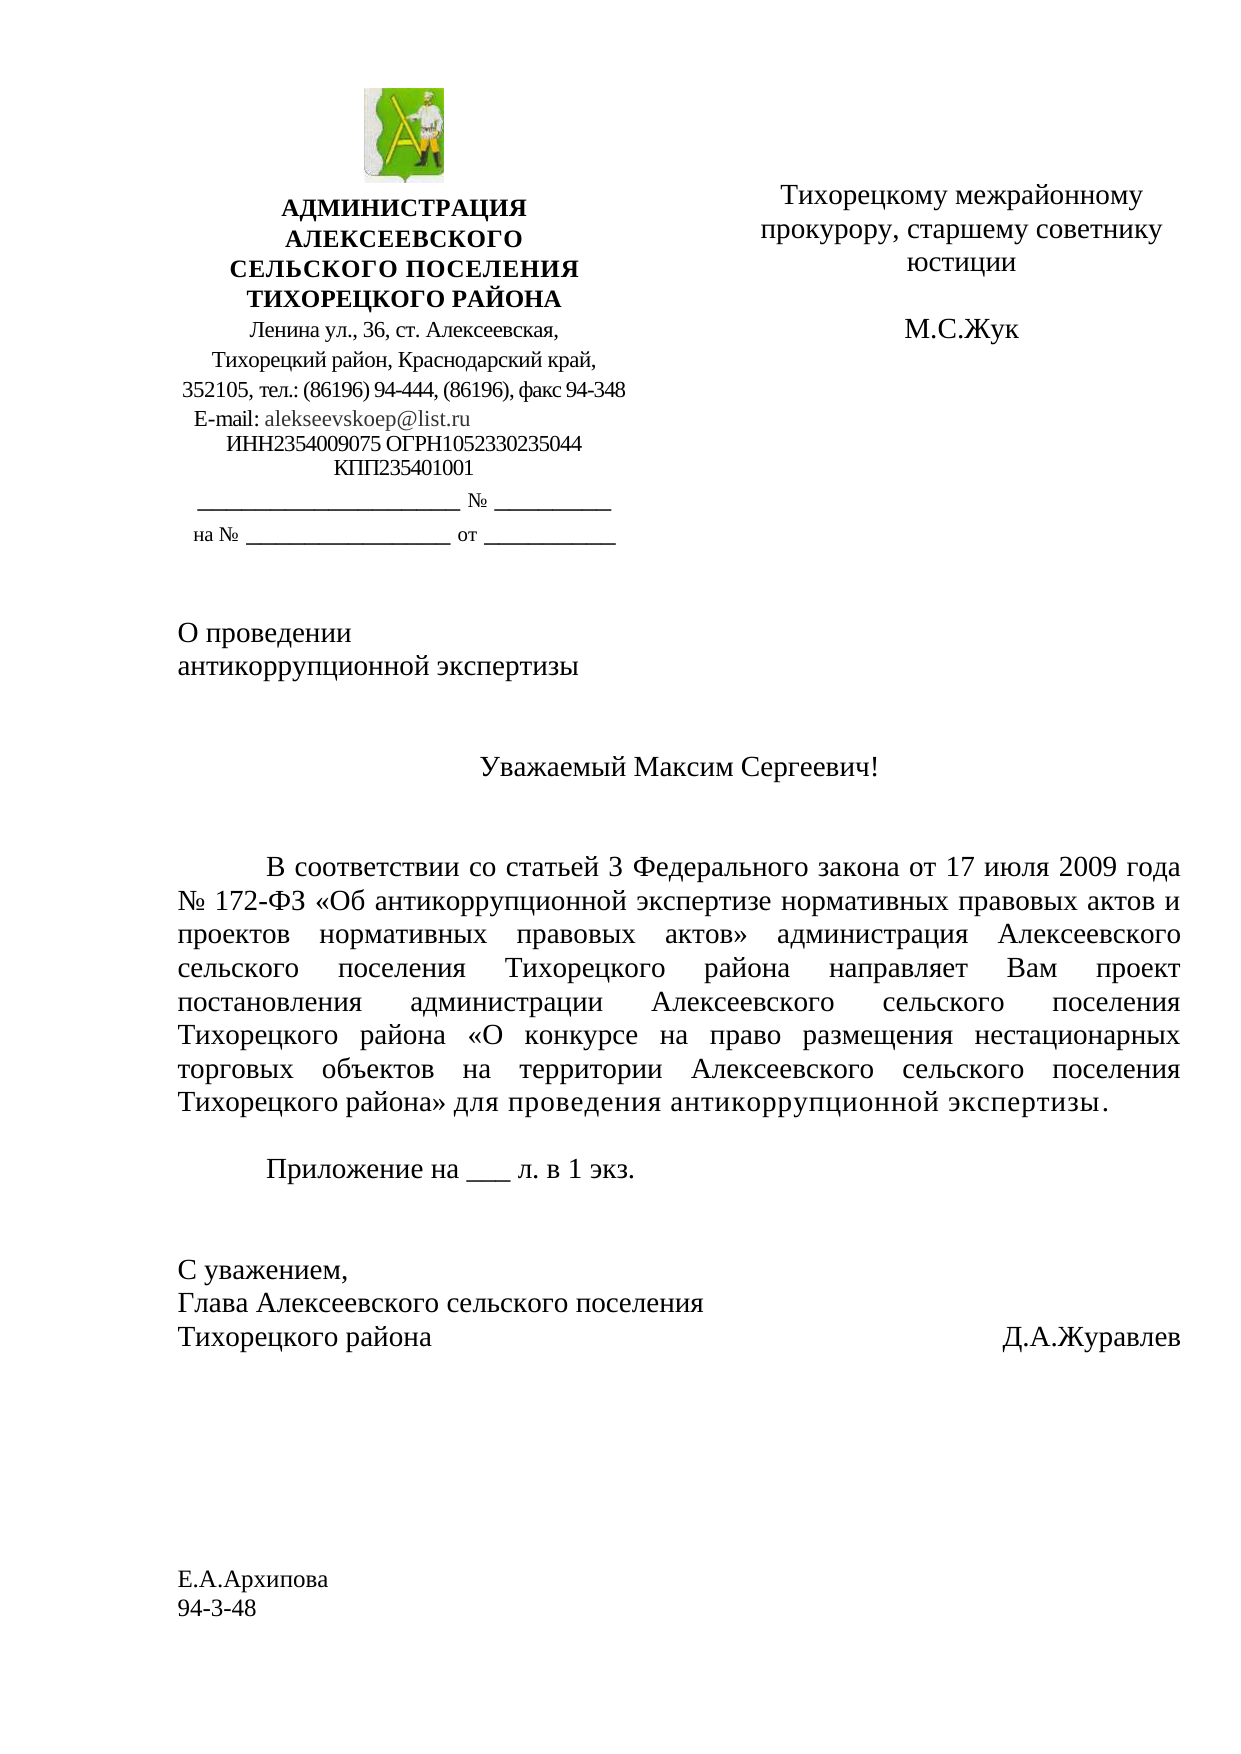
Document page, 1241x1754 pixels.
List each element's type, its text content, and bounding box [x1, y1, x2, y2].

text О проведении [177, 615, 1181, 648]
text Приложение на ___ л. в 1 экз. [177, 1151, 1181, 1185]
text В соответствии со статьей 3 Федерального закона от 17 июля 2009 года № 172-ФЗ «Об антикоррупционной экспертизе нормативных правовых актов и проектов нормативных правовых актов» администрация Алексеевского сельского поселения Тихорецкого района направляет Вам проект постановления администрации Алексеевского сельского поселения Тихорецкого района «О конкурсе на право размещения нестационарных торговых объектов на территории Алексеевского сельского поселения Тихорецкого района» для проведения антикоррупционной экспертизы. [177, 849, 1181, 883]
text 94-3-48 [177, 1593, 1181, 1622]
text С уважением, [177, 1252, 1181, 1286]
text Глава Алексеевского сельского поселения [177, 1286, 1181, 1319]
text Уважаемый Максим Сергеевич! [177, 749, 1181, 782]
picture [364, 88, 444, 183]
text В соответствии со статьей 3 Федерального закона от 17 июля 2009 года № 172-ФЗ «Об антикоррупционной экспертизе нормативных правовых актов и проектов нормативных правовых актов» администрация Алексеевского сельского поселения Тихорецкого района направляет Вам проект постановления администрации Алексеевского сельского поселения Тихорецкого района «О конкурсе на право размещения нестационарных торговых объектов на территории Алексеевского сельского поселения Тихорецкого района» для проведения антикоррупционной экспертизы. [177, 917, 1181, 1118]
text Тихорецкого района Д.А.Журавлев [177, 1319, 1181, 1353]
text Е.А.Архипова [177, 1564, 1181, 1593]
table_header Тихорецкому межрайонному прокурору, старшему советнику юстиции М.С.Жук [694, 89, 1211, 615]
table_header АДМИНИСТРАЦИЯ АЛЕКСЕЕВСКОГО СЕЛЬСКОГО ПОСЕЛЕНИЯ ТИХОРЕЦКОГО РАЙОНА Ленина ул., 36, ст. Алексеевская, Тихорецкий район, Краснодарский край, 352105, тел.: (86196) 94-444, (86196), факс 94-348 E-mail: alekseevskoep@list.ru ИНН2354009075 ОГРН1052330235044 КПП235401001 __________________ № ________ на № ______________ от _________ [133, 89, 694, 615]
text антикоррупционной экспертизы [177, 648, 1181, 682]
